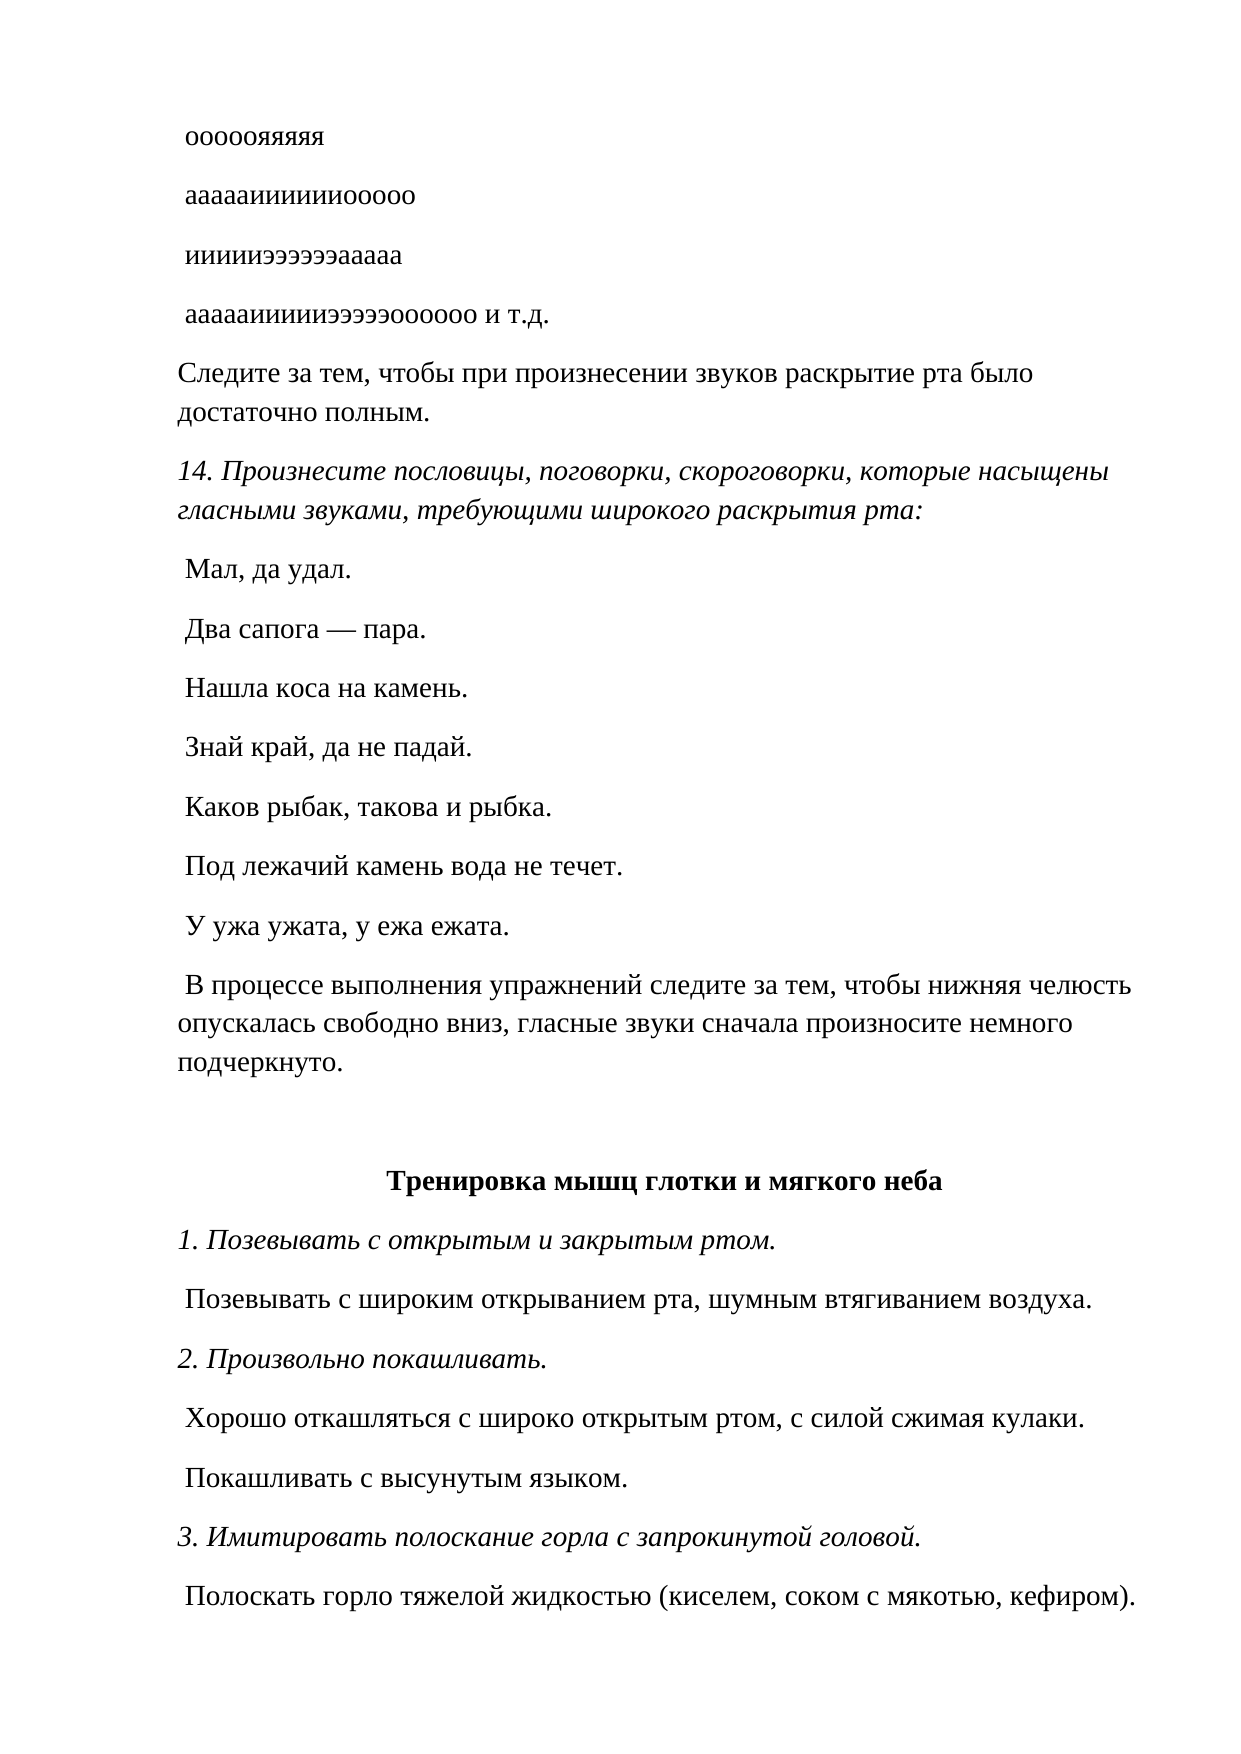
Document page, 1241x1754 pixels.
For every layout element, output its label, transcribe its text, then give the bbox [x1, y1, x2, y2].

text 2. Произвольно покашливать. [177, 1341, 1152, 1374]
text Полоскать горло тяжелой жидкостью (киселем, соком с мякотью, кефиром). [177, 1578, 1152, 1612]
text Знай край, да не падай. [177, 729, 1152, 763]
text Покашливать с высунутым языком. [177, 1460, 1152, 1493]
text Нашла коса на камень. [177, 670, 1152, 704]
text 3. Имитировать полоскание горла с запрокинутой головой. [177, 1519, 1152, 1553]
text 14. Произнесите пословицы, поговорки, скороговорки, которые насыщены гласными звуками, требующими широкого раскрытия рта: [177, 453, 1152, 526]
text аааааиииииэээээоооооо и т.д. [177, 296, 1152, 330]
text В процессе выполнения упражнений следите за тем, чтобы нижняя челюсть опускалась свободно вниз, гласные звуки сначала произносите немного подчеркнуто. [177, 967, 1152, 1078]
text Каков рыбак, такова и рыбка. [177, 789, 1152, 822]
text Мал, да удал. [177, 551, 1152, 585]
text У ужа ужата, у ежа ежата. [177, 908, 1152, 941]
text Под лежачий камень вода не течет. [177, 848, 1152, 882]
text Позевывать с широким открыванием рта, шумным втягиванием воздуха. [177, 1282, 1152, 1315]
text Следите за тем, чтобы при произнесении звуков раскрытие рта было достаточно полным. [177, 356, 1152, 428]
text Тренировка мышц глотки и мягкого неба [177, 1163, 1152, 1196]
text Хорошо откашляться с широко открытым ртом, с силой сжимая кулаки. [177, 1400, 1152, 1434]
text 1. Позевывать с открытым и закрытым ртом. [177, 1222, 1152, 1256]
text Два сапога — пара. [177, 611, 1152, 644]
text ооооояяяяя [177, 118, 1152, 152]
text иииииээээээааааа [177, 237, 1152, 270]
text аааааииииииооооо [177, 177, 1152, 211]
